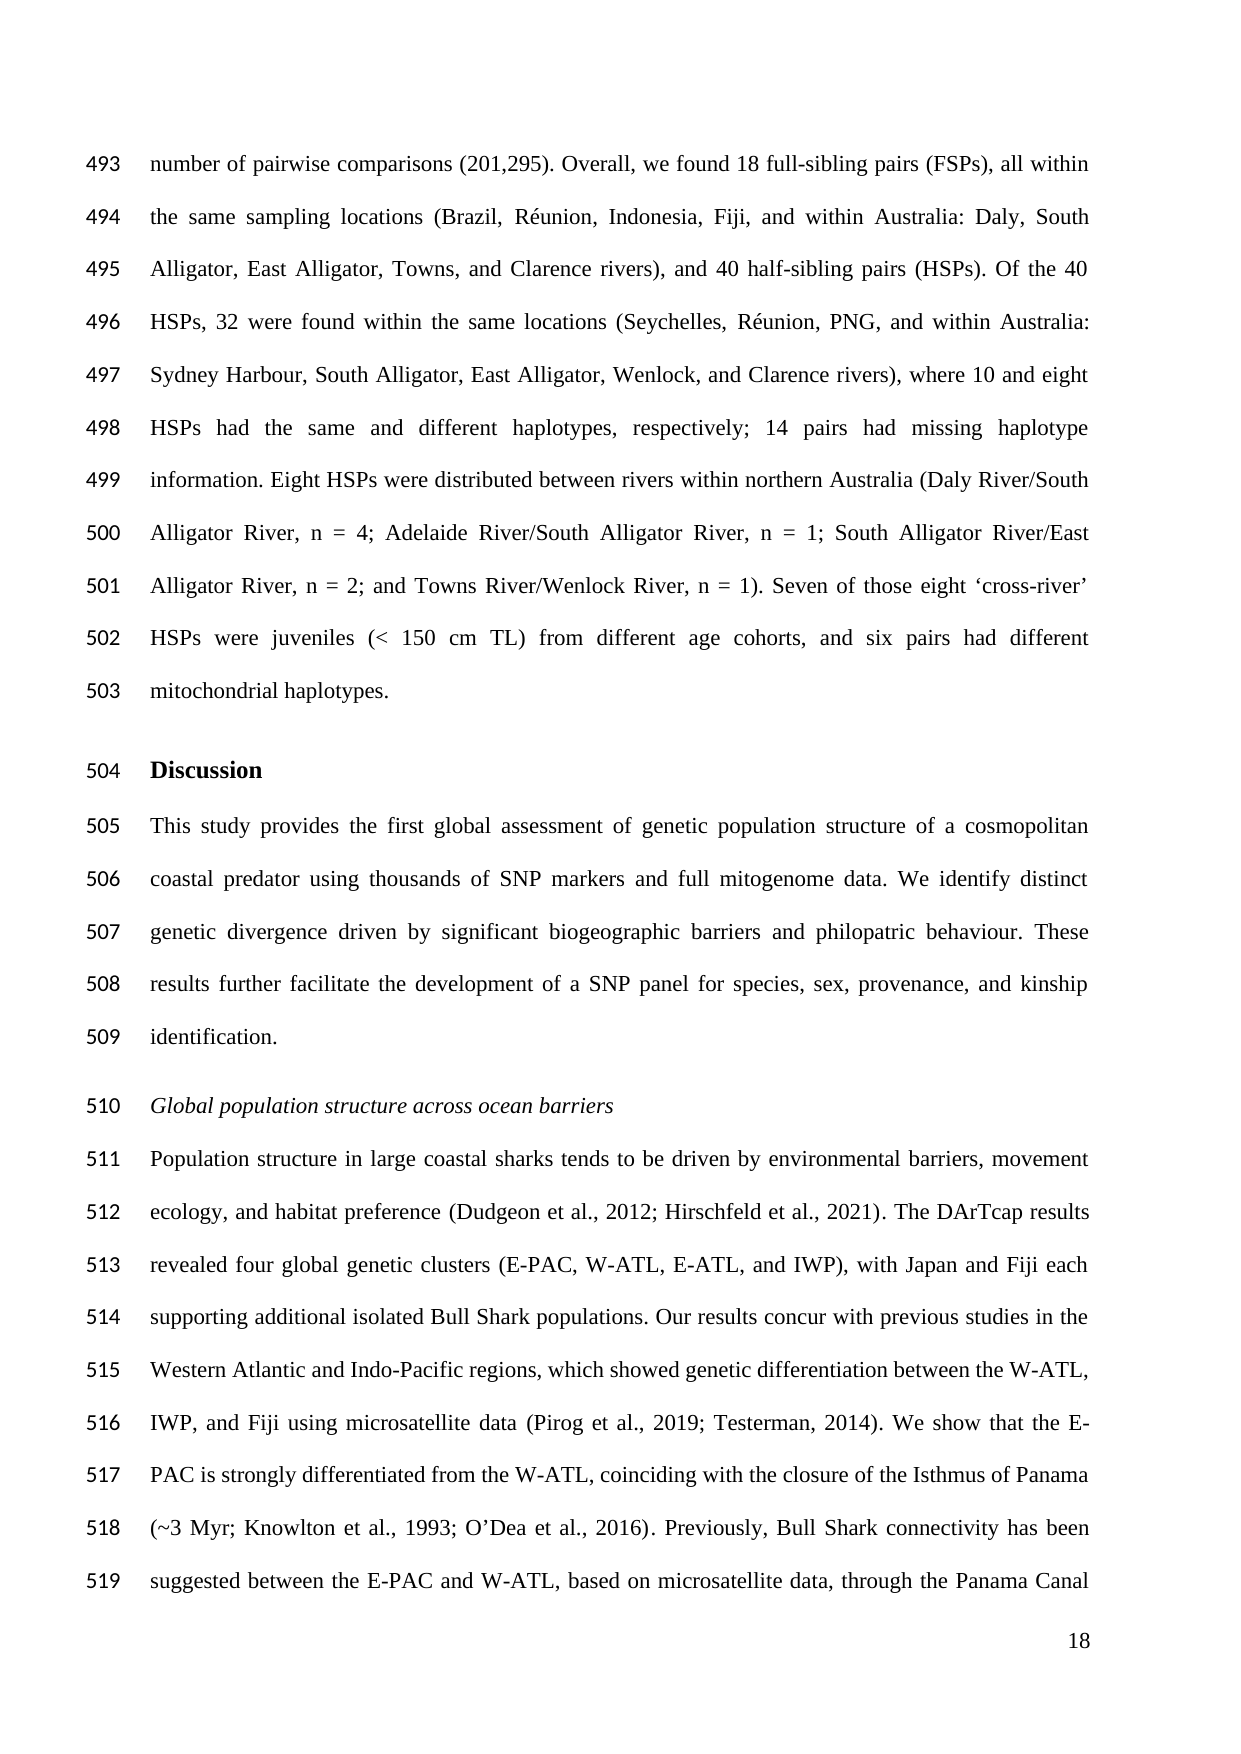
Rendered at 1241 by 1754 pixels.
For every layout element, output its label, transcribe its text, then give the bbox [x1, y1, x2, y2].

subtitle Discussion [150, 755, 1090, 783]
subtitle Global population structure across ocean barriers [150, 1092, 1090, 1119]
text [150, 1145, 1090, 1593]
text This study provides the first global assessment of genetic population structure of a cosmopolitan coastal predator using thousands of SNP markers and full mitogenome data. We identify distinct genetic divergence driven by significant biogeographic barriers and philopatric behaviour. These results further facilitate the development of a SNP panel for species, sex, provenance, and kinship identification. [150, 812, 1090, 1049]
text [150, 150, 1090, 703]
